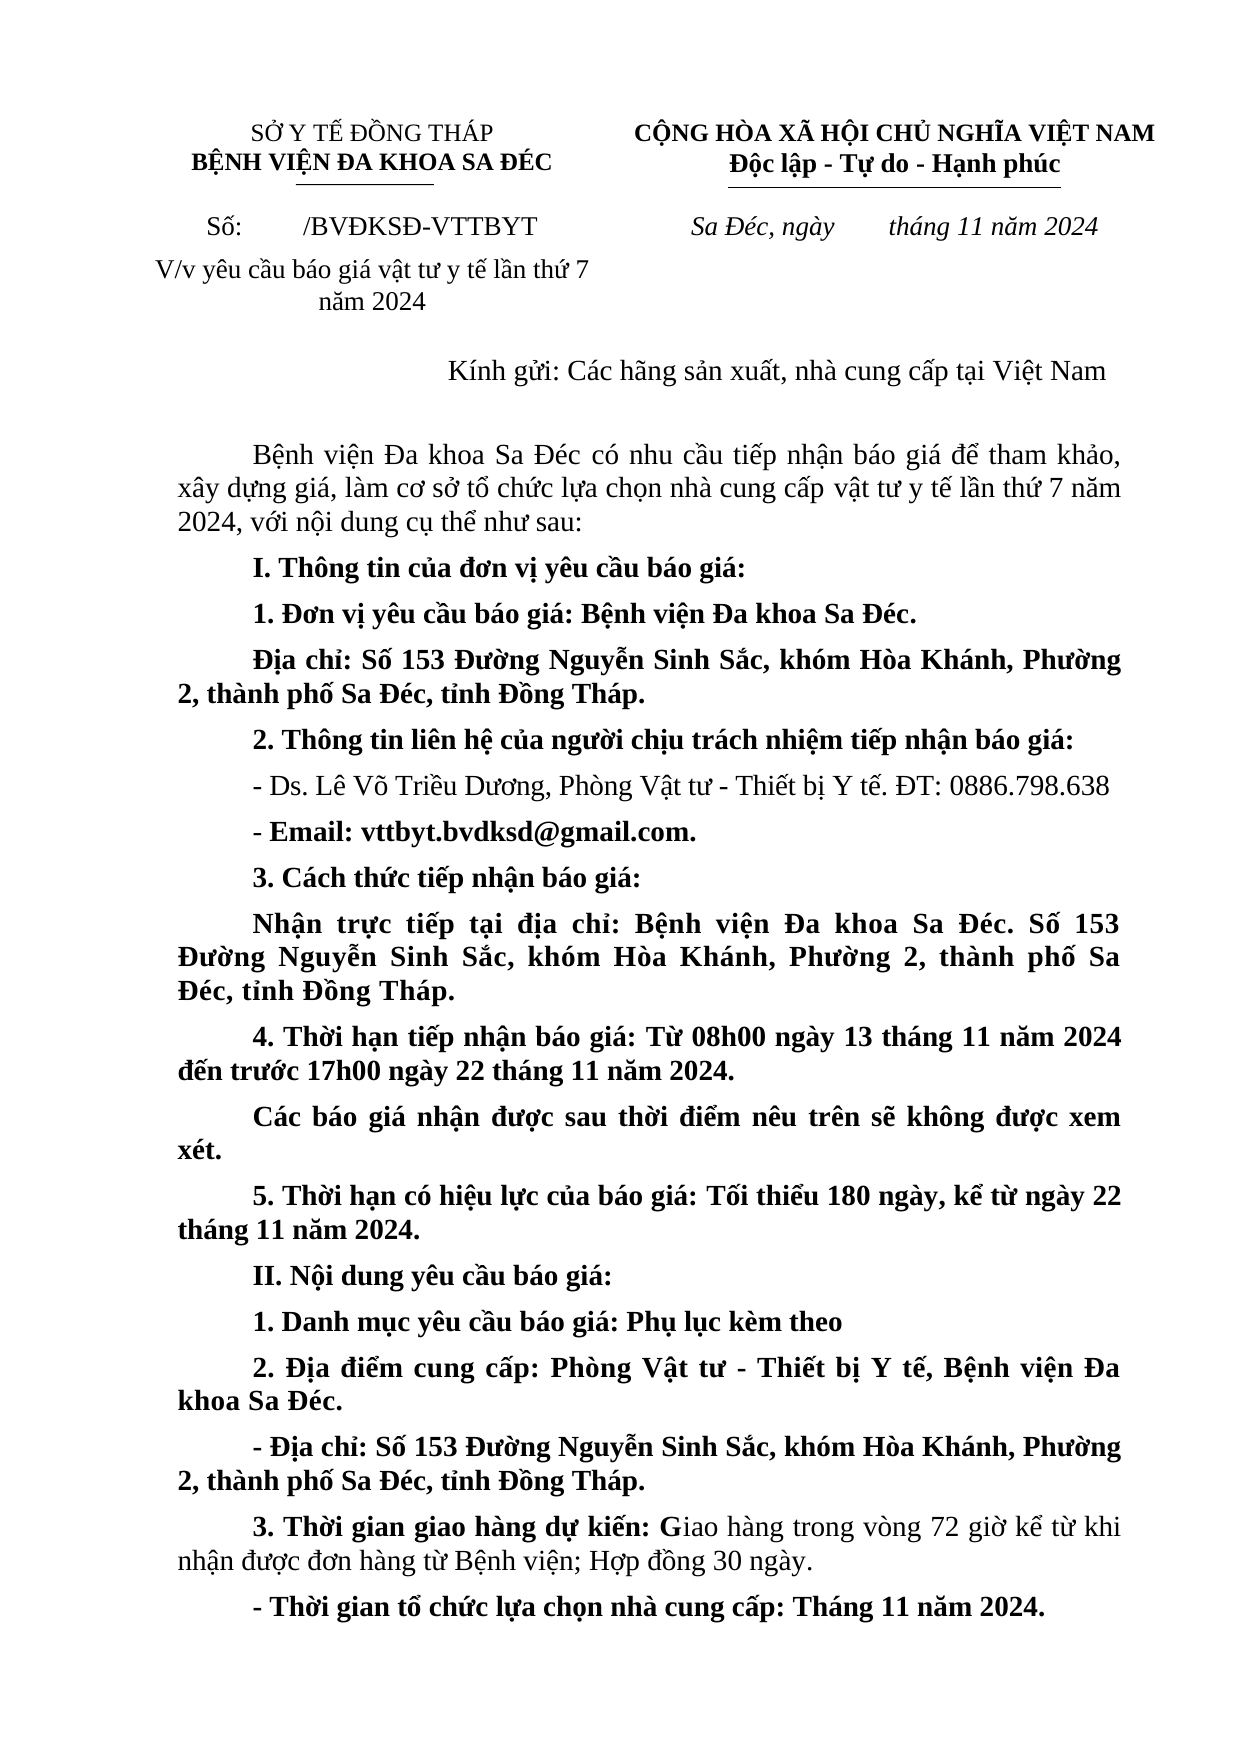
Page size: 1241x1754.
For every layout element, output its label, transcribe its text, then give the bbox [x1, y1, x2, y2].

text 3. Cách thức tiếp nhận báo giá: [177, 860, 1122, 893]
text 1. Danh mục yêu cầu báo giá: Phụ lục kèm theo [177, 1304, 1122, 1337]
text - Ds. Lê Võ Triều Dương, Phòng Vật tư - Thiết bị Y tế. ĐT: 0886.798.638 [177, 768, 1122, 801]
text - Email: vttbyt.bvdksd@gmail.com. [177, 814, 1122, 847]
text 1. Đơn vị yêu cầu báo giá: Bệnh viện Đa khoa Sa Đéc. [177, 596, 1122, 630]
table_header CỘNG HÒA XÃ HỘI CHỦ NGHĨA VIỆT NAM [617, 118, 1172, 147]
table_cell Độc lập - Tự do - Hạnh phúc [617, 147, 1172, 191]
table_cell Số: /BVĐKSĐ-VTTBYT V/v yêu cầu báo giá vật tư y tế lần thứ 7 năm 2024 [127, 191, 617, 316]
text Bệnh viện Đa khoa Sa Đéc có nhu cầu tiếp nhận báo giá để tham khảo, xây dựng giá, làm cơ sở tổ chức lựa chọn nhà cung cấp vật tư y tế lần thứ 7 năm 2024, với nội dung cụ thể như sau: [177, 437, 1122, 538]
table_cell Sa Đéc, ngày tháng 11 năm 2024 [617, 191, 1172, 316]
text 2. Địa điểm cung cấp: Phòng Vật tư - Thiết bị Y tế, Bệnh viện Đa khoa Sa Đéc. [177, 1350, 1122, 1417]
text 4. Thời hạn tiếp nhận báo giá: Từ 08h00 ngày 13 tháng 11 năm 2024 đến trước 17h00 ngày 22 tháng 11 năm 2024. [177, 1019, 1122, 1086]
text II. Nội dung yêu cầu báo giá: [177, 1258, 1122, 1291]
text - Thời gian tổ chức lựa chọn nhà cung cấp: Tháng 11 năm 2024. [177, 1589, 1122, 1622]
text - Địa chỉ: Số 153 Đường Nguyễn Sinh Sắc, khóm Hòa Khánh, Phường 2, thành phố Sa Đéc, tỉnh Đồng Tháp. [177, 1429, 1122, 1497]
table_cell BỆNH VIỆN ĐA KHOA SA ĐÉC [127, 147, 617, 191]
text Nhận trực tiếp tại địa chỉ: Bệnh viện Đa khoa Sa Đéc. Số 153 Đường Nguyễn Sinh Sắc, khóm Hòa Khánh, Phường 2, thành phố Sa Đéc, tỉnh Đồng Tháp. [177, 906, 1122, 1007]
text Các báo giá nhận được sau thời điểm nêu trên sẽ không được xem xét. [177, 1099, 1122, 1166]
table_cell Kính gửi: Các hãng sản xuất, nhà cung cấp tại Việt Nam [127, 316, 1172, 424]
text I. Thông tin của đơn vị yêu cầu báo giá: [177, 550, 1122, 584]
text 5. Thời hạn có hiệu lực của báo giá: Tối thiểu 180 ngày, kể từ ngày 22 tháng 11 năm 2024. [177, 1178, 1122, 1245]
table_header SỞ Y TẾ ĐỒNG THÁP [127, 118, 617, 147]
text Địa chỉ: Số 153 Đường Nguyễn Sinh Sắc, khóm Hòa Khánh, Phường 2, thành phố Sa Đéc, tỉnh Đồng Tháp. [177, 642, 1122, 709]
text 3. Thời gian giao hàng dự kiến: Giao hàng trong vòng 72 giờ kể từ khi nhận được đơn hàng từ Bệnh viện; Hợp đồng 30 ngày. [177, 1509, 1122, 1576]
text 2. Thông tin liên hệ của người chịu trách nhiệm tiếp nhận báo giá: [177, 722, 1122, 755]
